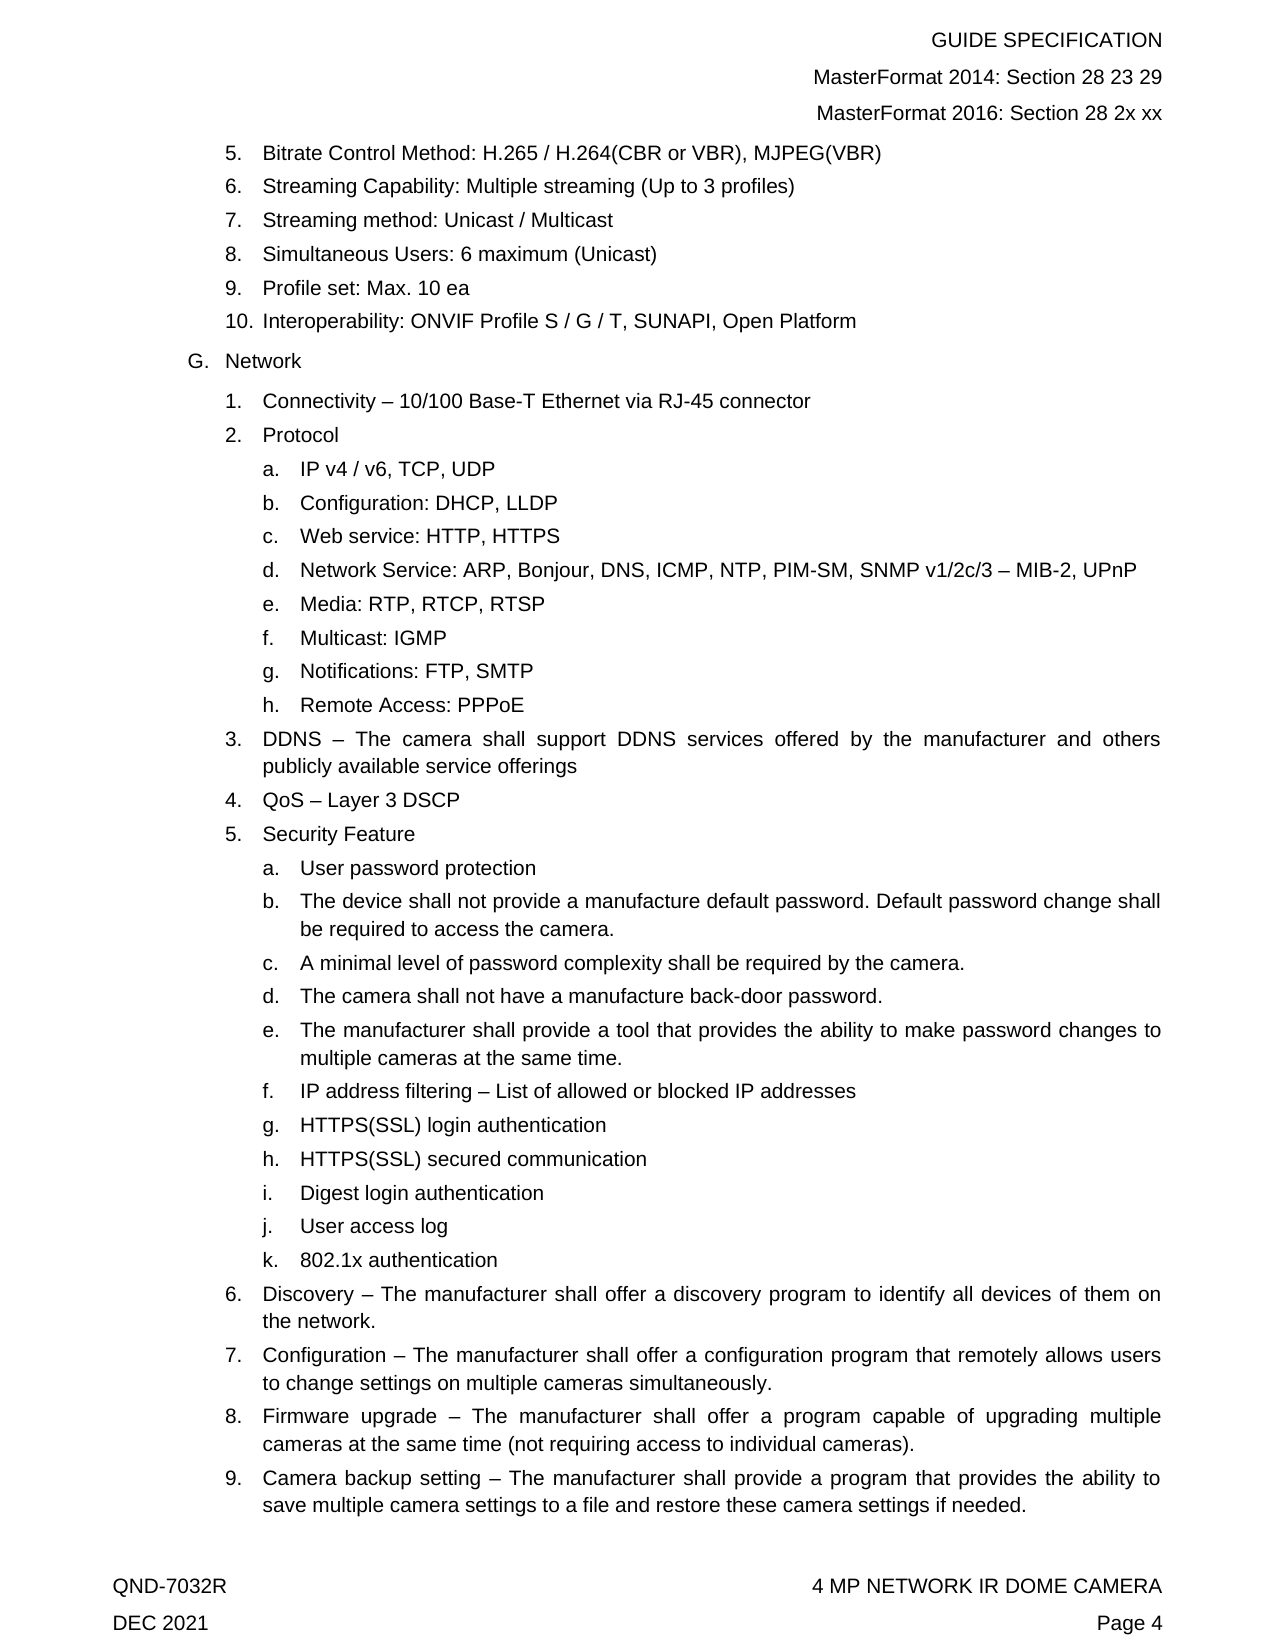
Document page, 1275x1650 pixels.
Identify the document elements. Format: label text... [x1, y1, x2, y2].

list Firmware upgrade – The manufacturer shall offer a program capable of upgrading multiple cameras at the same time (not requiring access to individual cameras). [225, 1404, 1162, 1456]
list User password protection [262, 856, 1162, 879]
list Remote Access: PPPoE [262, 693, 1162, 717]
list HTTPS(SSL) login authentication [262, 1113, 1162, 1137]
list Interoperability: ONVIF Profile S / G / T, SUNAPI, Open Platform [225, 309, 1162, 333]
list A minimal level of password complexity shall be required by the camera. [262, 951, 1162, 974]
list Configuration: DHCP, LLDP [262, 491, 1162, 514]
list IP v4 / v6, TCP, UDP [262, 457, 1162, 481]
list The device shall not provide a manufacture default password. Default password change shall be required to access the camera. [262, 889, 1162, 941]
list Connectivity – 10/100 Base-T Ethernet via RJ-45 connector [225, 389, 1162, 413]
list Network [187, 349, 1162, 373]
list Simultaneous Users: 6 maximum (Unicast) [225, 242, 1162, 266]
list Protocol [225, 423, 1162, 447]
list Media: RTP, RTCP, RTSP [262, 592, 1162, 616]
list Streaming method: Unicast / Multicast [225, 208, 1162, 232]
list Digest login authentication [262, 1181, 1162, 1204]
list User access log [262, 1214, 1162, 1238]
list Bitrate Control Method: H.265 / H.264(CBR or VBR), MJPEG(VBR) [225, 141, 1162, 164]
list Discovery – The manufacturer shall offer a discovery program to identify all devices of them on the network. [225, 1282, 1162, 1333]
list IP address filtering – List of allowed or blocked IP addresses [262, 1079, 1162, 1103]
list Streaming Capability: Multiple streaming (Up to 3 profiles) [225, 174, 1162, 198]
list Network Service: ARP, Bonjour, DNS, ICMP, NTP, PIM-SM, SNMP v1/2c/3 – MIB-2, UPnP [262, 558, 1162, 582]
list DDNS – The camera shall support DDNS services offered by the manufacturer and others publicly available service offerings [225, 727, 1162, 778]
list Multicast: IGMP [262, 626, 1162, 649]
list The camera shall not have a manufacture back-door password. [262, 984, 1162, 1008]
list Web service: HTTP, HTTPS [262, 524, 1162, 548]
list HTTPS(SSL) secured communication [262, 1147, 1162, 1171]
list 802.1x authentication [262, 1248, 1162, 1272]
list QoS – Layer 3 DSCP [225, 788, 1162, 812]
list Profile set: Max. 10 ea [225, 276, 1162, 299]
list Configuration – The manufacturer shall offer a configuration program that remotely allows users to change settings on multiple cameras simultaneously. [225, 1343, 1162, 1394]
list Notifications: FTP, SMTP [262, 659, 1162, 683]
list The manufacturer shall provide a tool that provides the ability to make password changes to multiple cameras at the same time. [262, 1018, 1162, 1069]
list Camera backup setting – The manufacturer shall provide a program that provides the ability to save multiple camera settings to a file and restore these camera settings if needed. [225, 1466, 1162, 1517]
list Security Feature [225, 822, 1162, 846]
